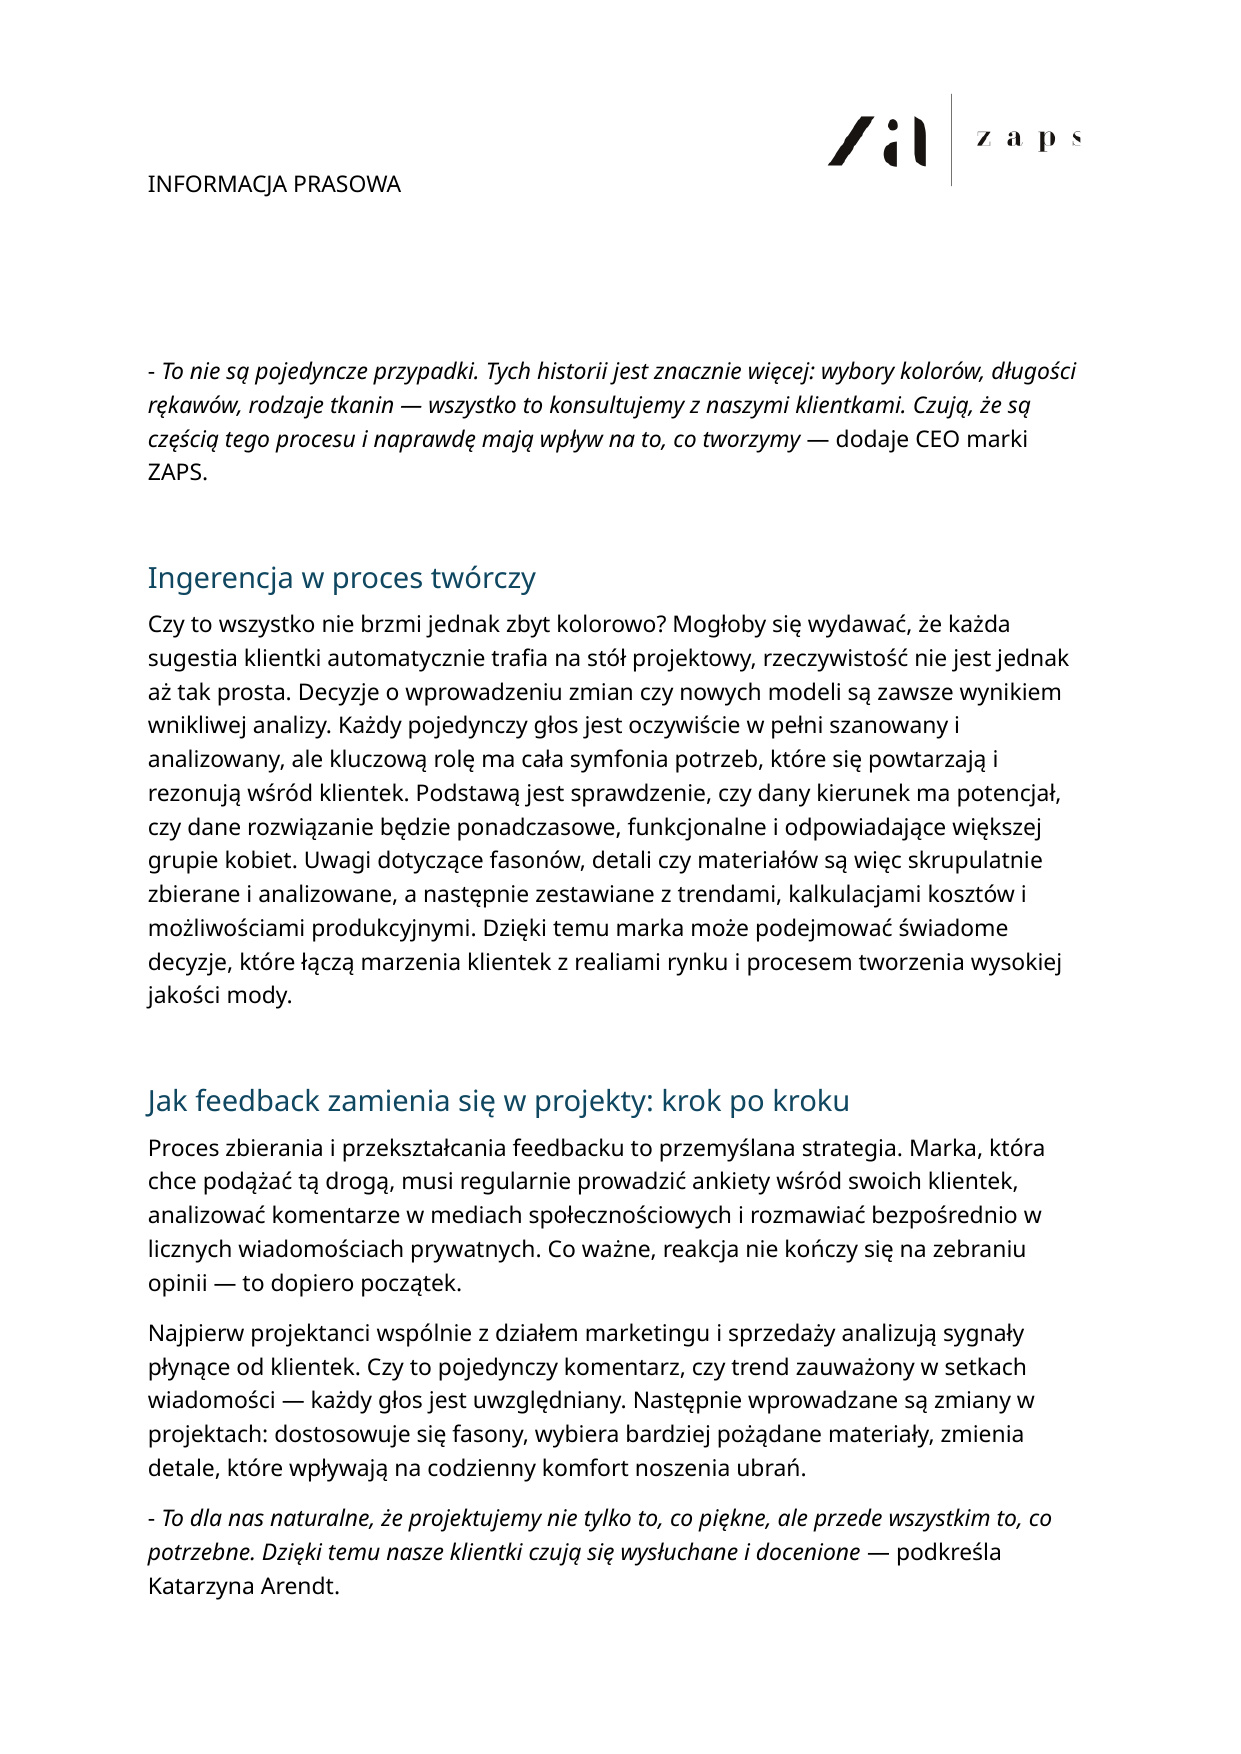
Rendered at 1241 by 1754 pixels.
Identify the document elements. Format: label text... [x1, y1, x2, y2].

picture [827, 93, 1081, 187]
text - To dla nas naturalne, że projektujemy nie tylko to, co piękne, ale przede wszystkim to, co potrzebne. Dzięki temu nasze klientki czują się wysłuchane i docenione — podkreśla Katarzyna Arendt. [148, 1502, 1093, 1601]
subtitle Jak feedback zamienia się w projekty: krok po kroku [148, 1080, 1093, 1120]
text - To nie są pojedyncze przypadki. Tych historii jest znacznie więcej: wybory kolorów, długości rękawów, rodzaje tkanin — wszystko to konsultujemy z naszymi klientkami. Czują, że są częścią tego procesu i naprawdę mają wpływ na to, co tworzymy — dodaje CEO marki ZAPS. [148, 355, 1093, 487]
text Proces zbierania i przekształcania feedbacku to przemyślana strategia. Marka, która chce podążać tą drogą, musi regularnie prowadzić ankiety wśród swoich klientek, analizować komentarze w mediach społecznościowych i rozmawiać bezpośrednio w licznych wiadomościach prywatnych. Co ważne, reakcja nie kończy się na zebraniu opinii — to dopiero początek. [148, 1131, 1093, 1298]
text Czy to wszystko nie brzmi jednak zbyt kolorowo? Mogłoby się wydawać, że każda sugestia klientki automatycznie trafia na stół projektowy, rzeczywistość nie jest jednak aż tak prosta. Decyzje o wprowadzeniu zmian czy nowych modeli są zawsze wynikiem wnikliwej analizy. Każdy pojedynczy głos jest oczywiście w pełni szanowany i analizowany, ale kluczową rolę ma cała symfonia potrzeb, które się powtarzają i rezonują wśród klientek. Podstawą jest sprawdzenie, czy dany kierunek ma potencjał, czy dane rozwiązanie będzie ponadczasowe, funkcjonalne i odpowiadające większej grupie kobiet. Uwagi dotyczące fasonów, detali czy materiałów są więc skrupulatnie zbierane i analizowane, a następnie zestawiane z trendami, kalkulacjami kosztów i możliwościami produkcyjnymi. Dzięki temu marka może podejmować świadome decyzje, które łączą marzenia klientek z realiami rynku i procesem tworzenia wysokiej jakości mody. [148, 608, 1093, 1011]
text Najpierw projektanci wspólnie z działem marketingu i sprzedaży analizują sygnały płynące od klientek. Czy to pojedynczy komentarz, czy trend zauważony w setkach wiadomości — każdy głos jest uwzględniany. Następnie wprowadzane są zmiany w projektach: dostosowuje się fasony, wybiera bardziej pożądane materiały, zmienia detale, które wpływają na codzienny komfort noszenia ubrań. [148, 1317, 1093, 1483]
subtitle Ingerencja w proces twórczy [148, 557, 1093, 597]
